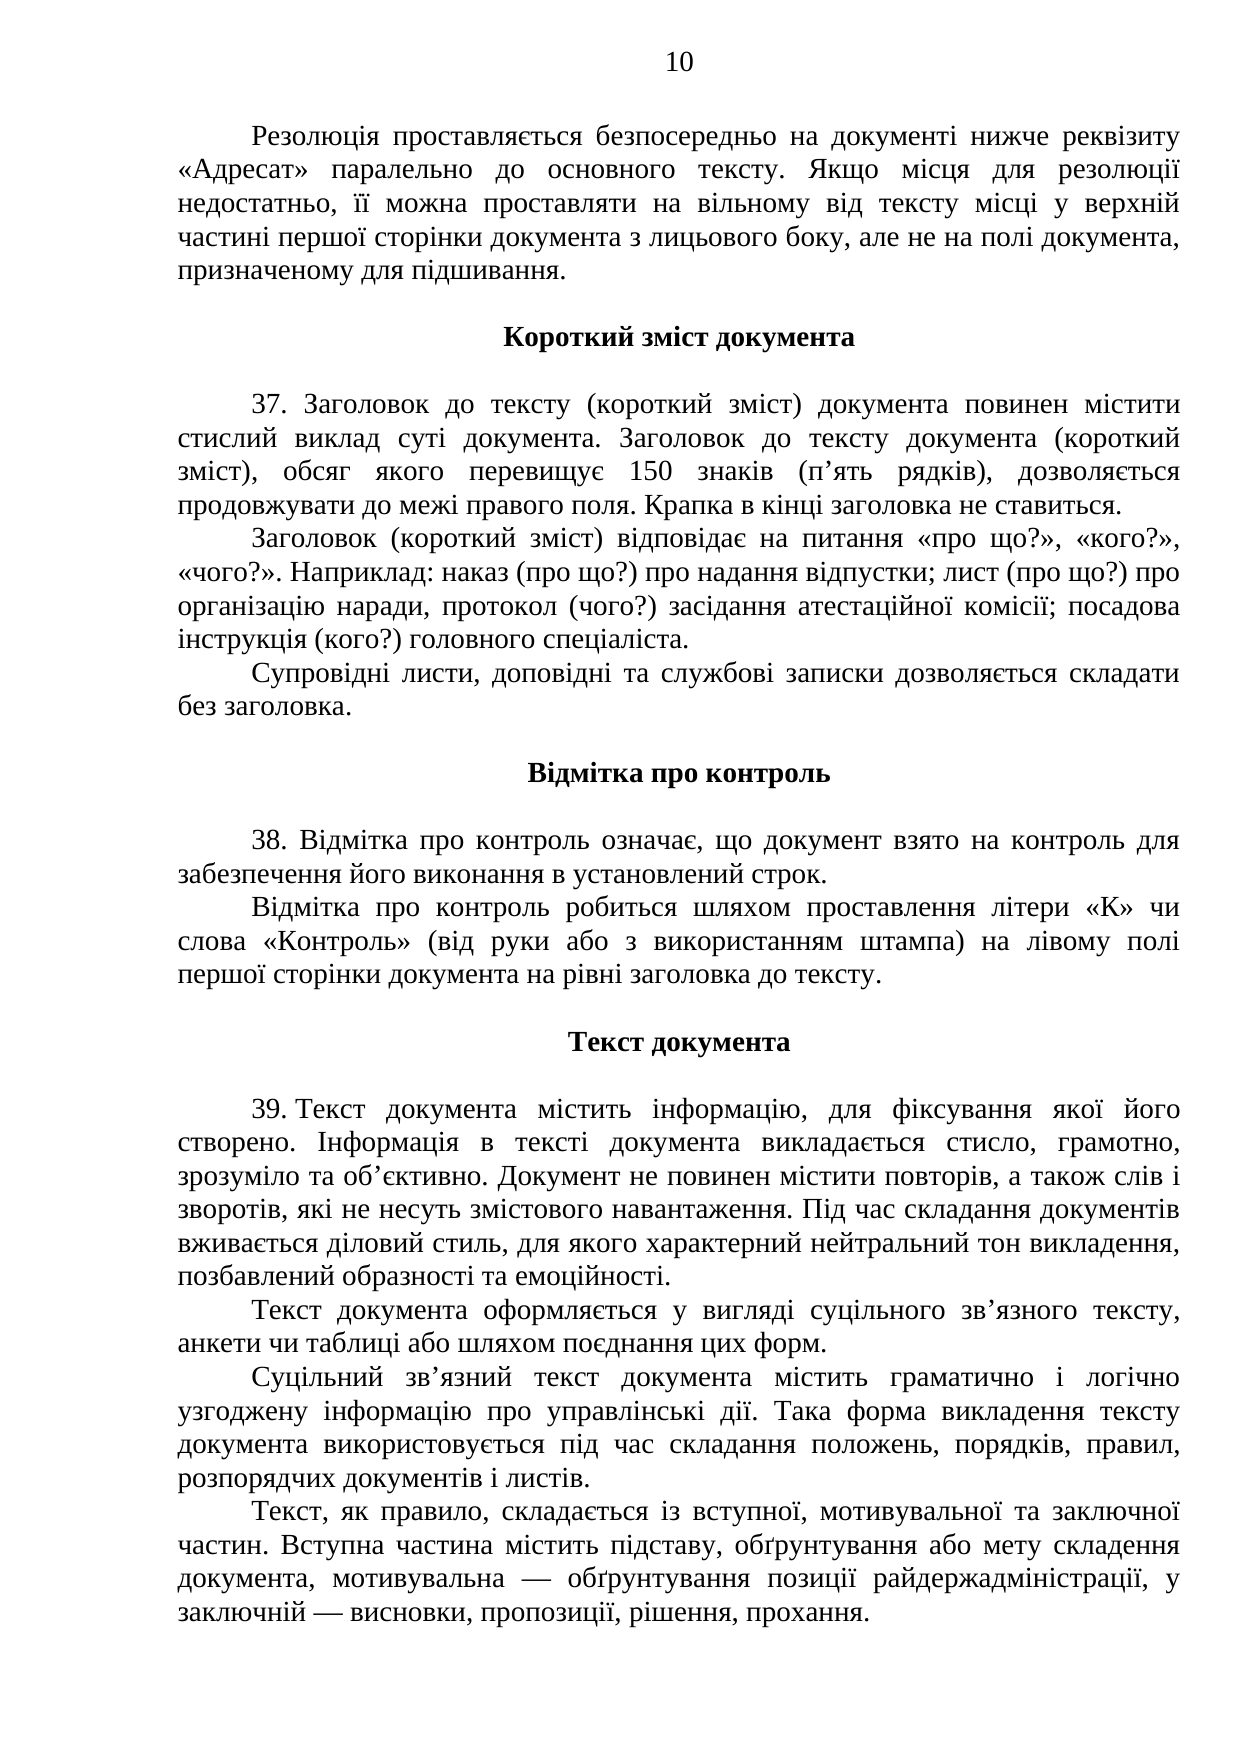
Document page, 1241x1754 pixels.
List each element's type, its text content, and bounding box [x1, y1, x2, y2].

text 39. Текст документа містить інформацію, для фіксування якої його створено. Інформація в тексті документа викладається стисло, грамотно, зрозуміло та об’єктивно. Документ не повинен містити повторів, а також слів і зворотів, які не несуть змістового навантаження. Під час складання документів вживається діловий стиль, для якого характерний нейтральний тон викладення, позбавлений образності та емоційності. [177, 1091, 1181, 1292]
text Текст документа оформляється у вигляді суцільного зв’язного тексту, анкети чи таблиці або шляхом поєднання цих форм. [177, 1292, 1181, 1359]
text Відмітка про контроль [177, 755, 1181, 789]
text Текст, як правило, складається із вступної, мотивувальної та заключної частин. Вступна частина містить підставу, обґрунтування або мету складення документа, мотивувальна — обґрунтування позиції райдержадміністрації, у заключній — висновки, пропозиції, рішення, прохання. [177, 1493, 1181, 1627]
text Супровідні листи, доповідні та службові записки дозволяється складати без заголовка. [177, 655, 1181, 722]
text Текст документа [177, 1024, 1181, 1057]
text Резолюція проставляється безпосередньо на документі нижче реквізиту «Адресат» паралельно до основного тексту. Якщо місця для резолюції недостатньо, її можна проставляти на вільному від тексту місці у верхній частині першої сторінки документа з лицьового боку, але не на полі документа, призначеному для підшивання. [177, 118, 1181, 286]
text 37. Заголовок до тексту (короткий зміст) документа повинен містити стислий виклад суті документа. Заголовок до тексту документа (короткий зміст), обсяг якого перевищує 150 знаків (п’ять рядків), дозволяється продовжувати до межі правого поля. Крапка в кінці заголовка не ставиться. [177, 386, 1181, 521]
text Заголовок (короткий зміст) відповідає на питання «про що?», «кого?», «чого?». Наприклад: наказ (про що?) про надання відпустки; лист (про що?) про організацію наради, протокол (чого?) засідання атестаційної комісії; посадова інструкція (кого?) головного спеціаліста. [177, 521, 1181, 655]
text Суцільний зв’язний текст документа містить граматично і логічно узгоджену інформацію про управлінські дії. Така форма викладення тексту документа використовується під час складання положень, порядків, правил, розпорядчих документів і листів. [177, 1359, 1181, 1493]
text Короткий зміст документа [177, 319, 1181, 353]
text 38. Відмітка про контроль означає, що документ взято на контроль для забезпечення його виконання в установлений строк. [177, 822, 1181, 889]
text Відмітка про контроль робиться шляхом проставлення літери «К» чи слова «Контроль» (від руки або з використанням штампа) на лівому полі першої сторінки документа на рівні заголовка до тексту. [177, 889, 1181, 990]
